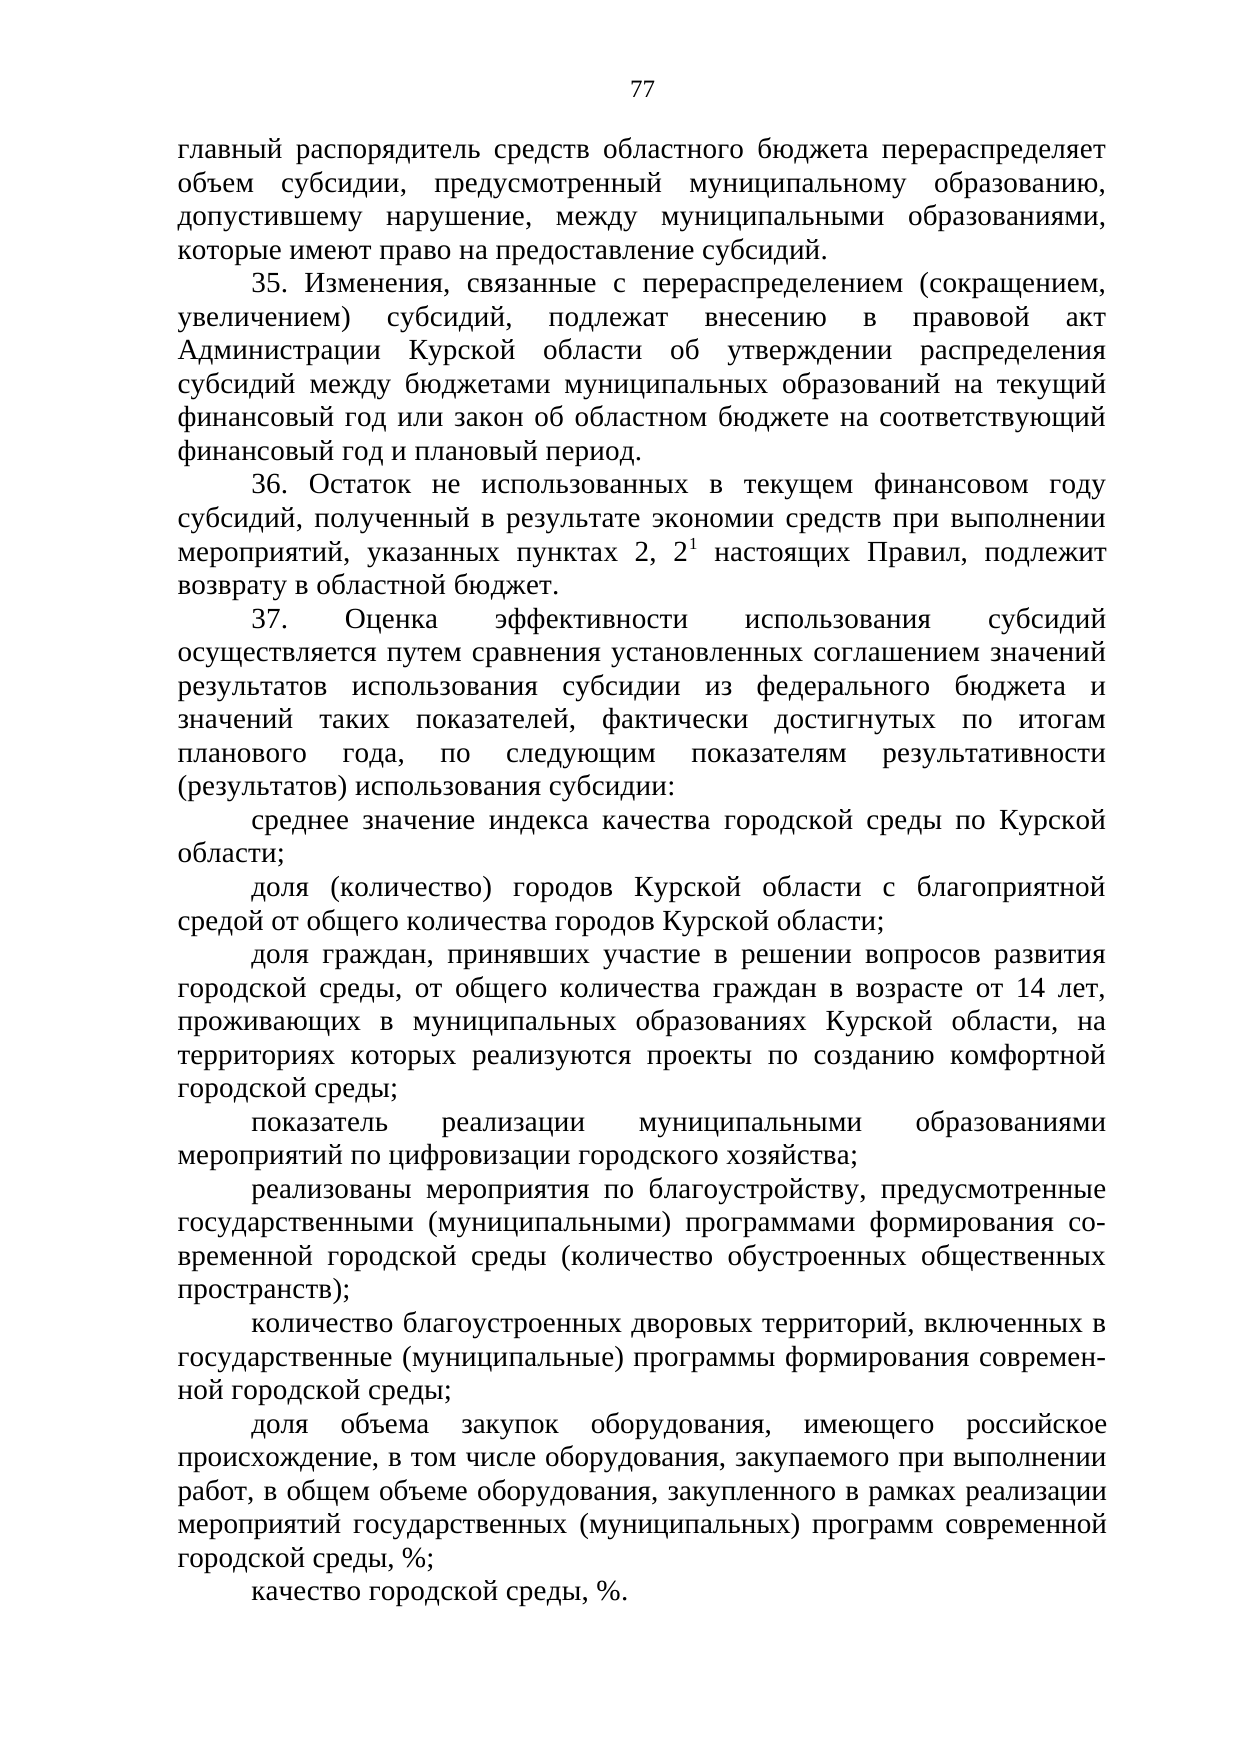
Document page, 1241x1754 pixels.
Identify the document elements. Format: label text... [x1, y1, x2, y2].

text качество городской среды, %. [177, 1573, 1107, 1607]
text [177, 131, 1107, 265]
text 35. Изменения, связанные с перераспределением (сокращением, увеличением) субсидий, подлежат внесению в правовой акт Администрации Курской области об утверждении распределения субсидий между бюджетами муниципальных образований на текущий финансовый год или закон об областном бюджете на соответствующий финансовый год и плановый период. [177, 265, 1107, 467]
text доля граждан, принявших участие в решении вопросов развития городской среды, от общего количества граждан в возрасте от 14 лет, проживающих в муниципальных образованиях Курской области, на территориях которых реализуются проекты по созданию комфортной городской среды; [177, 936, 1107, 1104]
text среднее значение индекса качества городской среды по Курской области; [177, 802, 1107, 869]
text 36. Остаток не использованных в текущем финансовом году субсидий, полученный в результате экономии средств при выполнении мероприятий, указанных пунктах 2, 21 настоящих Правил, подлежит возврату в областной бюджет. [177, 467, 1107, 601]
text реализованы мероприятия по благоустройству, предусмотренные государственными (муниципальными) программами формирования со-временной городской среды (количество обустроенных общественных пространств); [177, 1171, 1107, 1305]
text показатель реализации муниципальными образованиями мероприятий по цифровизации городского хозяйства; [177, 1104, 1107, 1171]
text 37. Оценка эффективности использования субсидий осуществляется путем сравнения установленных соглашением значений результатов использования субсидии из федерального бюджета и значений таких показателей, фактически достигнутых по итогам планового года, по следующим показателям результативности (результатов) использования субсидии: [177, 601, 1107, 802]
text количество благоустроенных дворовых территорий, включенных в государственные (муниципальные) программы формирования современ-ной городской среды; [177, 1305, 1107, 1406]
text доля (количество) городов Курской области с благоприятной средой от общего количества городов Курской области; [177, 869, 1107, 936]
text доля объема закупок оборудования, имеющего российское происхождение, в том числе оборудования, закупаемого при выполнении работ, в общем объеме оборудования, закупленного в рамках реализации мероприятий государственных (муниципальных) программ современной городской среды, %; [177, 1406, 1107, 1573]
